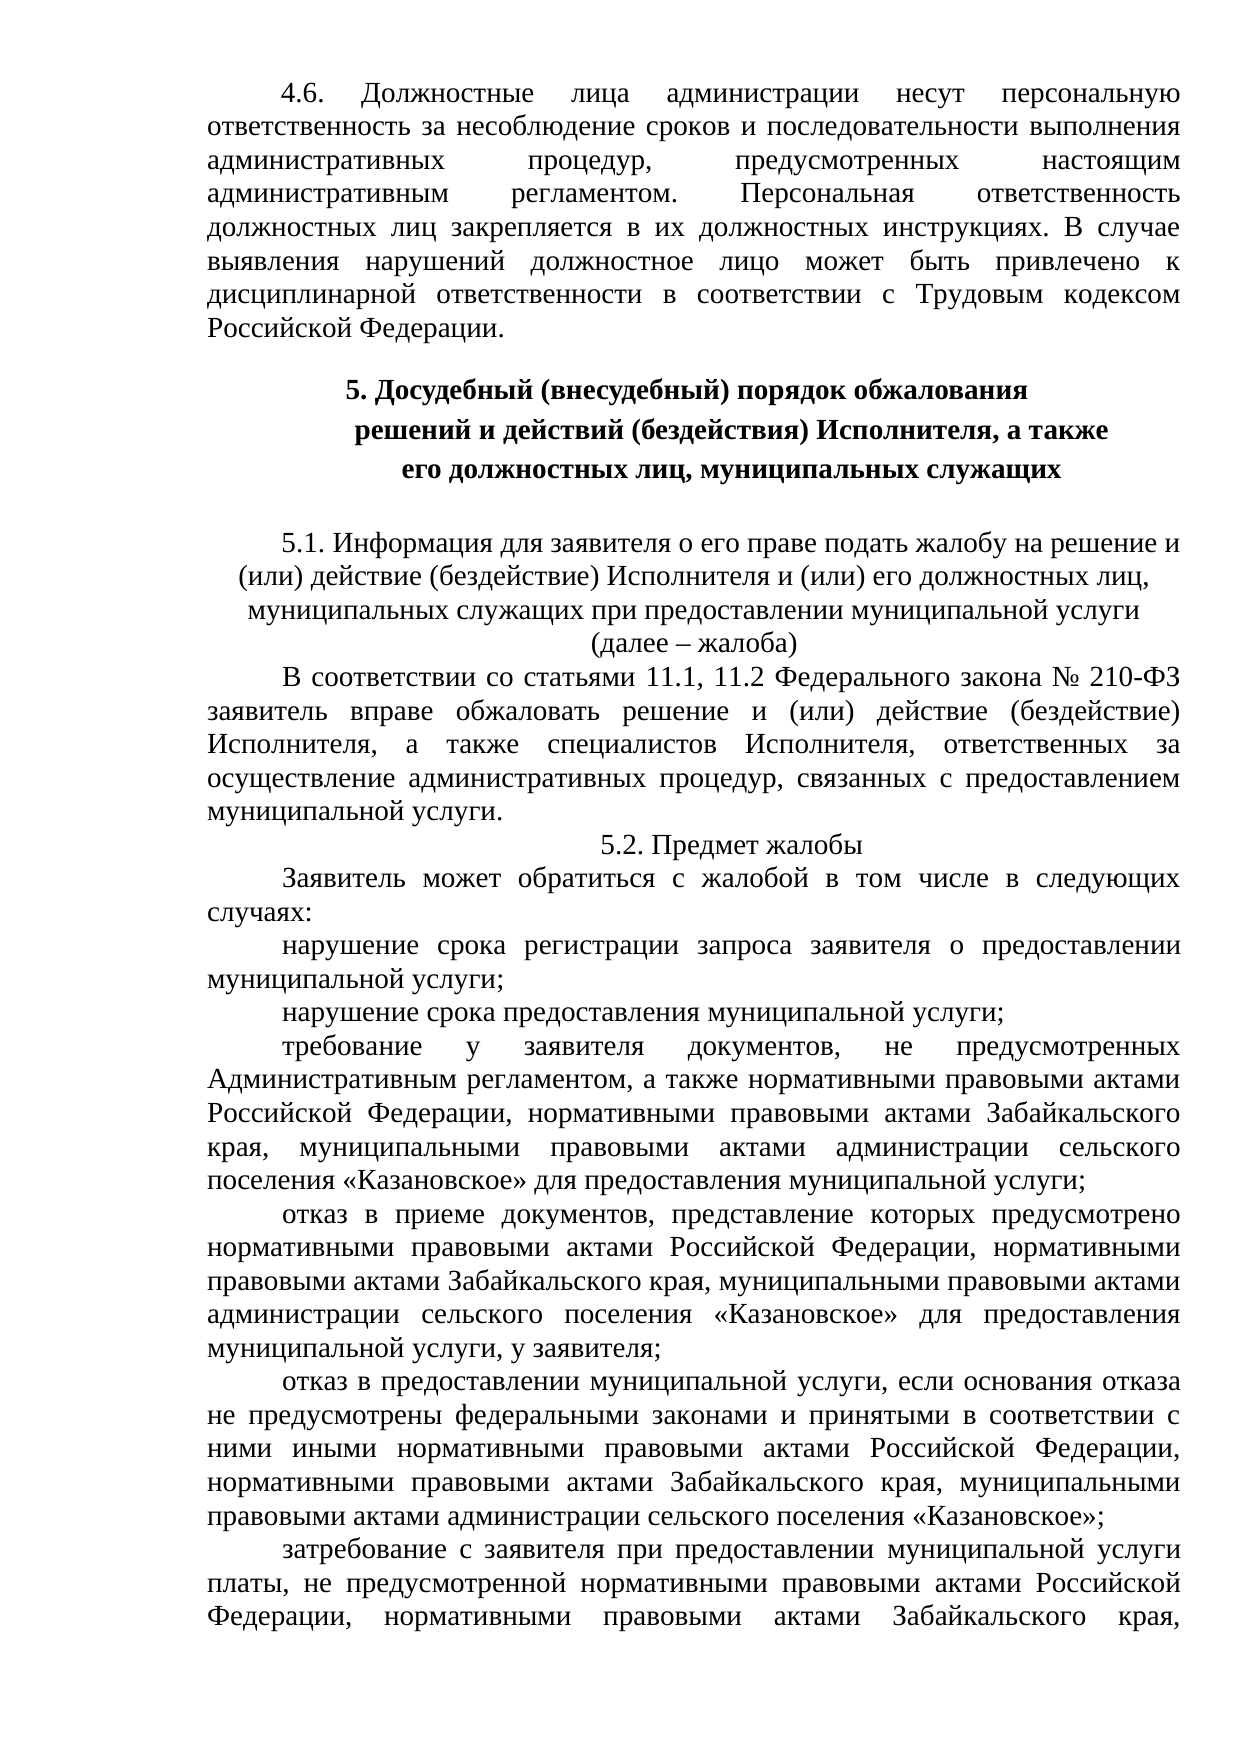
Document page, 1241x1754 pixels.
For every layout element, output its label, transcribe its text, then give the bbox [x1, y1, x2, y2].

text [207, 1531, 1181, 1632]
text нарушение срока предоставления муниципальной услуги; [207, 994, 1181, 1028]
text В соответствии со статьями 11.1, 11.2 Федерального закона № 210-ФЗ заявитель вправе обжаловать решение и (или) действие (бездействие) Исполнителя, а также специалистов Исполнителя, ответственных за осуществление административных процедур, связанных с предоставлением муниципальной услуги. [207, 659, 1181, 827]
subtitle его должностных лиц, муниципальных служащих [207, 452, 1181, 485]
subtitle 5. Досудебный (внесудебный) порядок обжалования [207, 372, 1181, 406]
text отказ в предоставлении муниципальной услуги, если основания отказа не предусмотрены федеральными законами и принятыми в соответствии с ними иными нормативными правовыми актами Российской Федерации, нормативными правовыми актами Забайкальского края, муниципальными правовыми актами администрации сельского поселения «Казановское»; [207, 1363, 1181, 1531]
text нарушение срока регистрации запроса заявителя о предоставлении муниципальной услуги; [207, 927, 1181, 994]
text отказ в приеме документов, представление которых предусмотрено нормативными правовыми актами Российской Федерации, нормативными правовыми актами Забайкальского края, муниципальными правовыми актами администрации сельского поселения «Казановское» для предоставления муниципальной услуги, у заявителя; [207, 1196, 1181, 1363]
text 5.1. Информация для заявителя о его праве подать жалобу на решение и (или) действие (бездействие) Исполнителя и (или) его должностных лиц, муниципальных служащих при предоставлении муниципальной услуги (далее – жалоба) [207, 525, 1181, 659]
subtitle решений и действий (бездействия) Исполнителя, а также [207, 412, 1181, 445]
text 5.2. Предмет жалобы [207, 827, 1181, 860]
text Заявитель может обратиться с жалобой в том числе в следующих случаях: [207, 860, 1181, 927]
text требование у заявителя документов, не предусмотренных Административным регламентом, а также нормативными правовыми актами Российской Федерации, нормативными правовыми актами Забайкальского края, муниципальными правовыми актами администрации сельского поселения «Казановское» для предоставления муниципальной услуги; [207, 1028, 1181, 1196]
text 4.6. Должностные лица администрации несут персональную ответственность за несоблюдение сроков и последовательности выполнения административных процедур, предусмотренных настоящим административным регламентом. Персональная ответственность должностных лиц закрепляется в их должностных инструкциях. В случае выявления нарушений должностное лицо может быть привлечено к дисциплинарной ответственности в соответствии с Трудовым кодексом Российской Федерации. [207, 75, 1181, 343]
